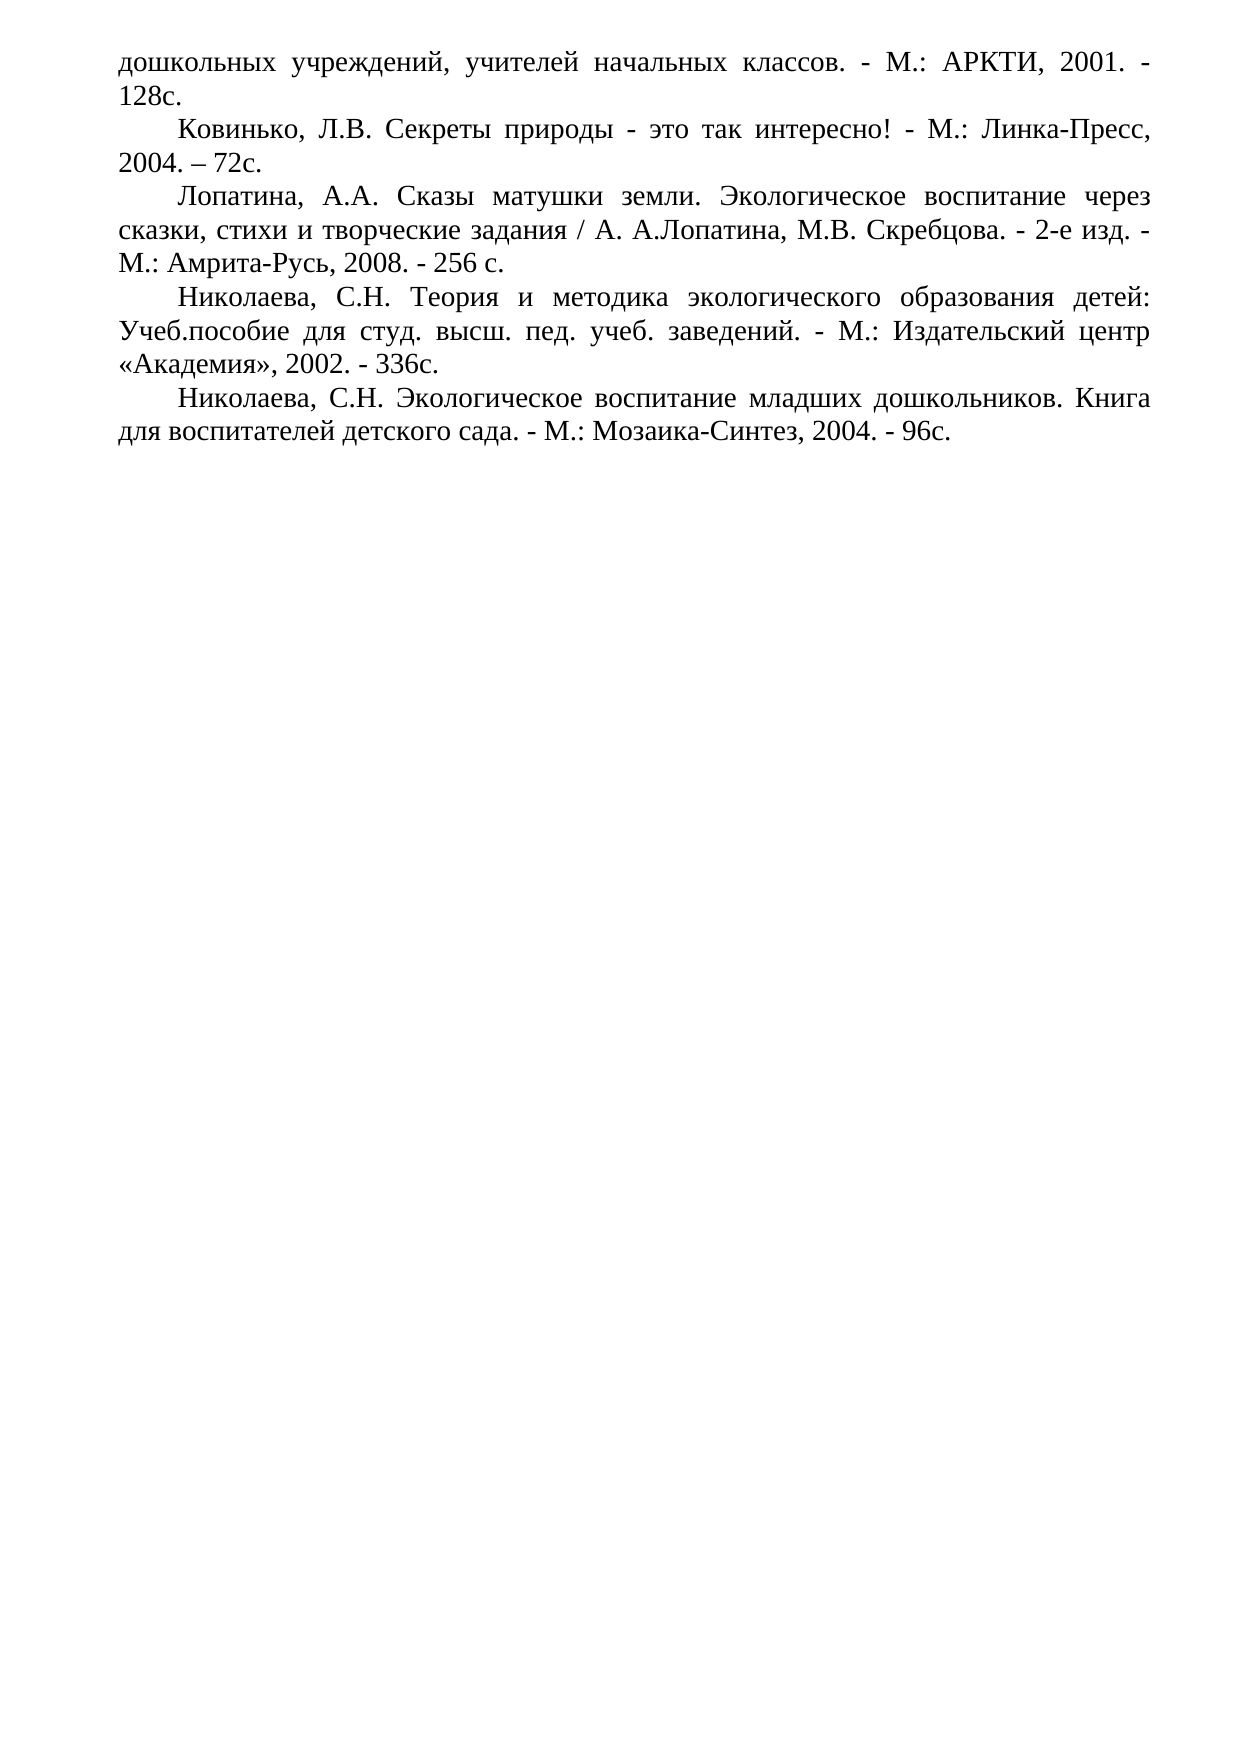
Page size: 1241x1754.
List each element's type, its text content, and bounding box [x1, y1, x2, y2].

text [118, 44, 1152, 111]
text Лопатина, А.А. Сказы матушки земли. Экологическое воспитание через сказки, стихи и творческие задания / А. А.Лопатина, М.В. Скребцова. - 2-е изд. - М.: Амрита-Русь, 2008. - 256 с. [118, 178, 1152, 279]
text Николаева, С.Н. Теория и методика экологического образования детей: Учеб.пособие для студ. высш. пед. учеб. заведений. - М.: Издательский центр «Академия», 2002. - 336с. [118, 279, 1152, 380]
text Ковинько, Л.В. Секреты природы - это так интересно! - М.: Линка-Пресс, 2004. – 72с. [118, 111, 1152, 178]
text Николаева, С.Н. Экологическое воспитание младших дошкольников. Книга для воспитателей детского сада. - М.: Мозаика-Синтез, 2004. - 96с. [118, 380, 1152, 447]
